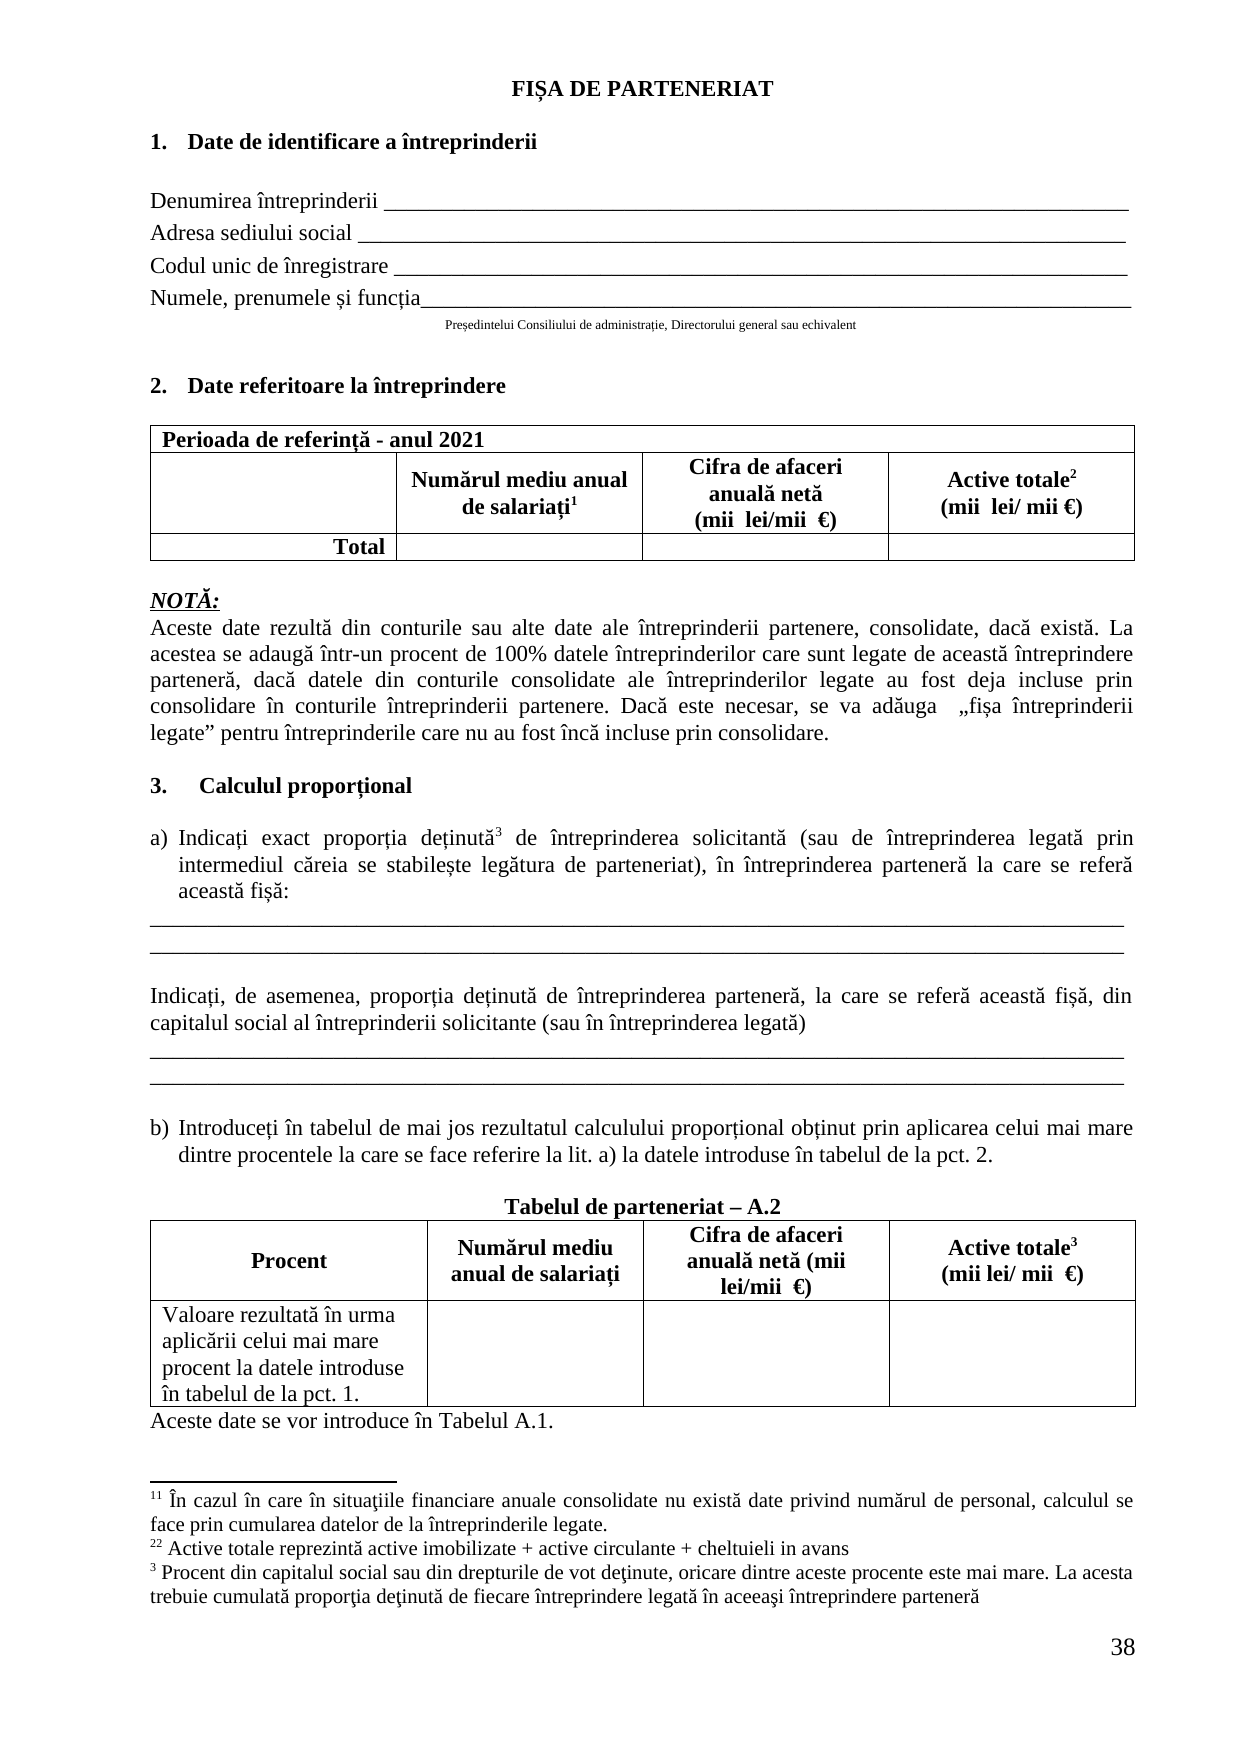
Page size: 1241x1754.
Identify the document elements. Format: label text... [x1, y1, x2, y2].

table_cell [889, 534, 1134, 560]
text Indicați, de asemenea, proporția deținută de întreprinderea parteneră, la care se referă această fișă, din capitalul social al întreprinderii solicitante (sau în întreprinderea legată) [150, 982, 1135, 1035]
text Numele, prenumele și funcția______________________________________________________________ [150, 284, 1135, 311]
list Introduceți în tabelul de mai jos rezultatul calculului proporțional obținut prin aplicarea celui mai mare dintre procentele la care se face referire la lit. a) la datele introduse în tabelul de la pct. 2. [150, 1114, 1135, 1167]
list Indicați exact proporția deținută de întreprinderea solicitantă (sau de întreprinderea legată prin intermediul căreia se stabilește legătura de parteneriat), în întreprinderea parteneră la care se referă această fișă: [150, 824, 1135, 903]
text Președintelui Consiliului de administrație, Directorului general sau echivalent [371, 317, 1135, 343]
list Date referitoare la întreprindere [150, 372, 1135, 398]
text Denumirea întreprinderii _________________________________________________________________ [150, 187, 1135, 213]
table_cell Valoare rezultată în urma aplicării celui mai mare procent la datele introduse în tabelul de la pct. 1. [151, 1301, 427, 1406]
table_header Active totale3 (mii lei/ mii €) [890, 1221, 1135, 1300]
text _____________________________________________________________________________________ [150, 1062, 1135, 1088]
table_header Perioada de referință - anul 2021 [151, 426, 1134, 452]
table_cell Numărul mediu anual de salariați1 [397, 453, 642, 532]
text __________________________________________________________________________________________________________________________________________________________________________ [150, 903, 1135, 956]
text Aceste date rezultă din conturile sau alte date ale întreprinderii partenere, consolidate, dacă există. La acestea se adaugă într-un procent de 100% datele întreprinderilor care sunt legate de această întreprindere parteneră, dacă datele din conturile consolidate ale întreprinderilor legate au fost deja incluse prin consolidare în conturile întreprinderii partenere. Dacă este necesar, se va adăuga „fișa întreprinderii legate” pentru întreprinderile care nu au fost încă incluse prin consolidare. [150, 613, 1135, 745]
table_cell Active totale2 (mii lei/ mii €) [889, 453, 1134, 532]
table_header Numărul mediu anual de salariați [428, 1221, 643, 1300]
table_cell [890, 1301, 1135, 1406]
text Aceste date se vor introduce în Tabelul A.1. [150, 1407, 1135, 1434]
table_cell Cifra de afaceri anuală netă (mii lei/mii €) [643, 453, 888, 532]
text Adresa sediului social ___________________________________________________________________ [150, 219, 1135, 246]
subtitle FIȘA DE PARTENERIAT [150, 75, 1135, 101]
table_cell [151, 453, 396, 532]
table_header Procent [151, 1221, 427, 1300]
table_header Cifra de afaceri anuală netă (mii lei/mii €) [644, 1221, 889, 1300]
table_cell [644, 1301, 889, 1406]
table_cell [643, 534, 888, 560]
text NOTĂ: [150, 587, 1135, 613]
table_cell [397, 534, 642, 560]
list Date de identificare a întreprinderii [150, 128, 1135, 154]
text Codul unic de înregistrare ________________________________________________________________ [150, 252, 1135, 278]
table_cell Total [151, 534, 396, 560]
table_cell [428, 1301, 643, 1406]
list Calculul proporțional [150, 772, 1135, 798]
subtitle Tabelul de parteneriat – A.2 [150, 1193, 1135, 1220]
text _____________________________________________________________________________________ [150, 1035, 1135, 1062]
